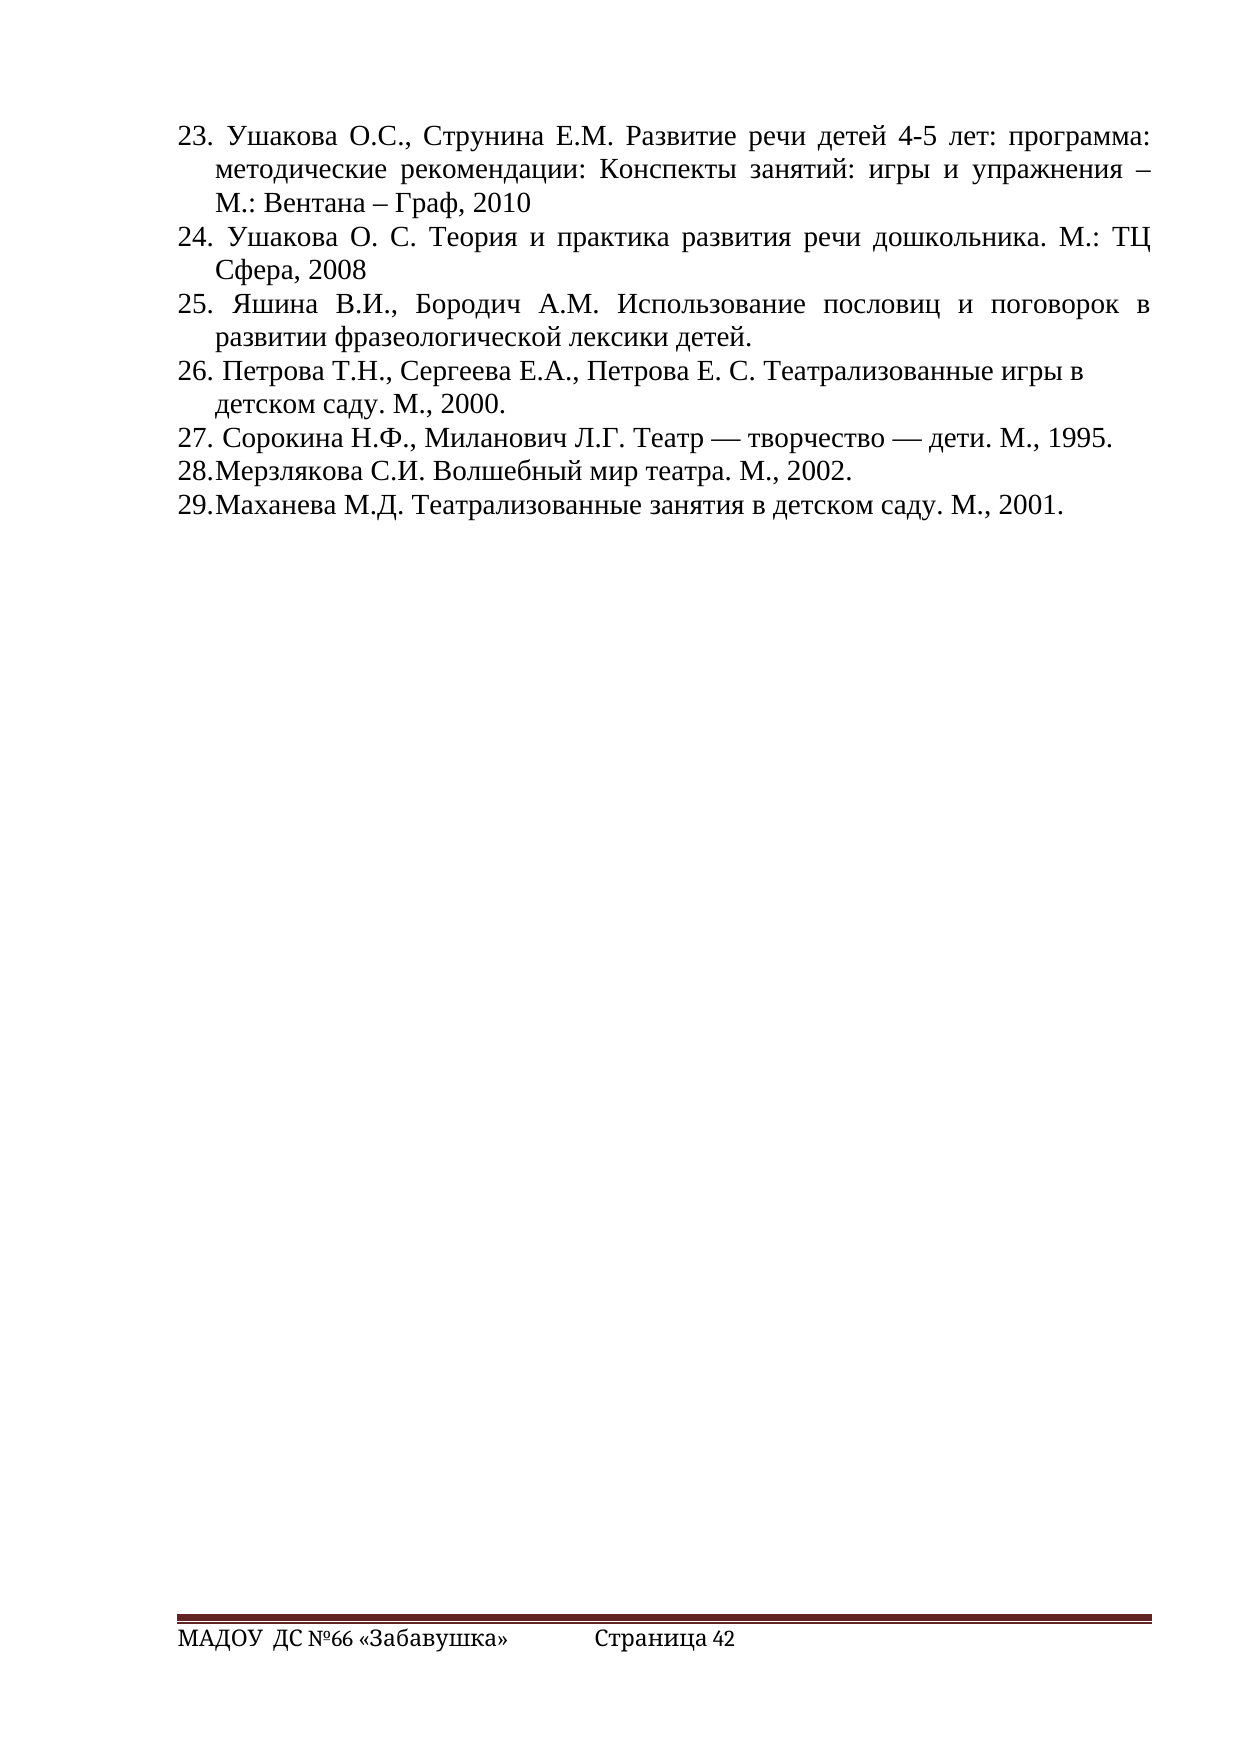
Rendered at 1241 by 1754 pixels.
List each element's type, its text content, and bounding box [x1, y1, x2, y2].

list Мерзлякова С.И. Волшебный мир театра. М., 2002. [177, 453, 1152, 487]
list Петрова Т.Н., Сергеева Е.А., Петрова Е. С. Театрализованные игры в детском саду. М., 2000. [177, 353, 1152, 420]
list Сорокина Н.Ф., Миланович Л.Г. Театр — творчество — дети. М., 1995. [177, 420, 1152, 453]
list Ушакова О. С. Теория и практика развития речи дошкольника. М.: ТЦ Сфера, 2008 [177, 219, 1152, 286]
list Маханева М.Д. Театрализованные занятия в детском саду. М., 2001. [177, 487, 1152, 521]
list Ушакова О.С., Струнина Е.М. Развитие речи детей 4-5 лет: программа: методические рекомендации: Конспекты занятий: игры и упражнения – М.: Вентана – Граф, 2010 [177, 118, 1152, 219]
list Яшина В.И., Бородич А.М. Использование пословиц и поговорок в развитии фразеологической лексики детей. [177, 286, 1152, 353]
